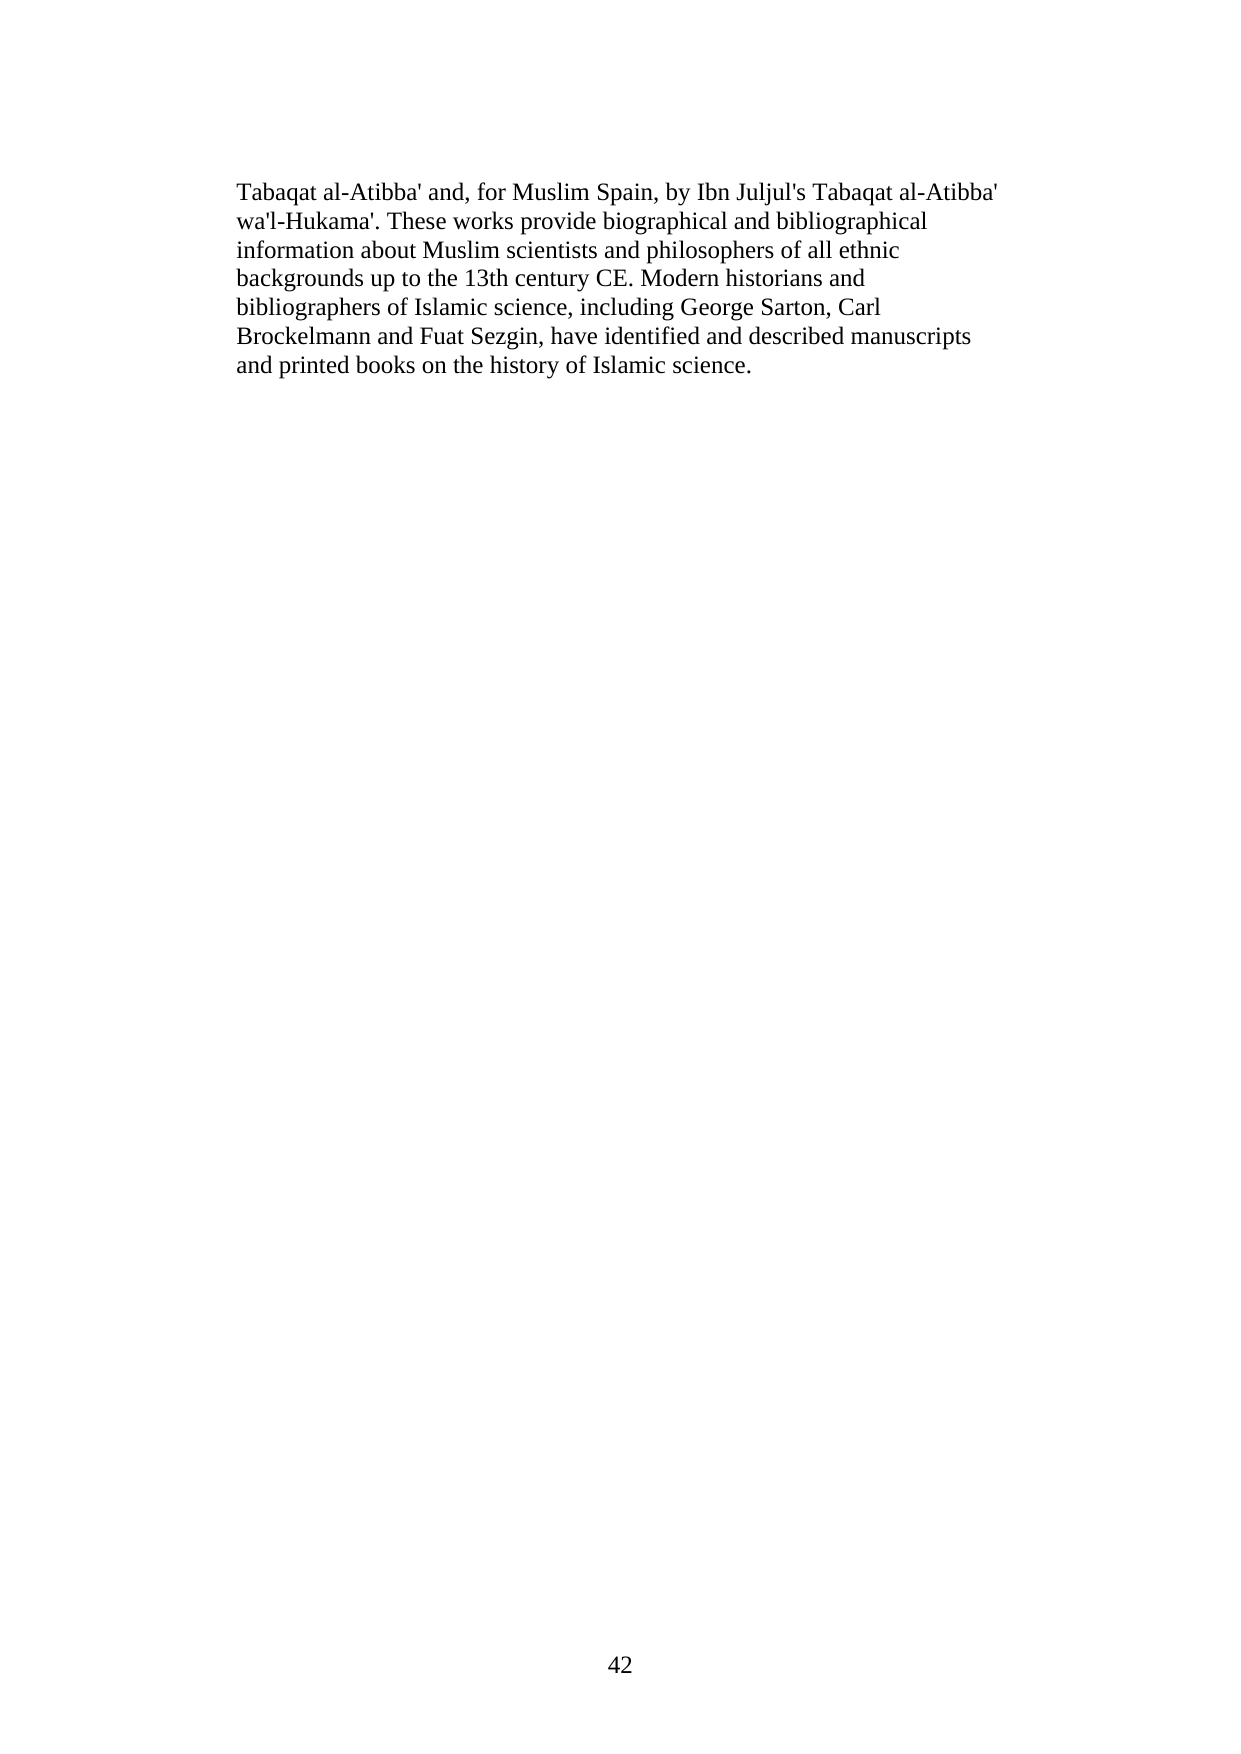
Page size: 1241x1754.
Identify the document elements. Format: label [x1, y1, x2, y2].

text [236, 177, 1004, 378]
